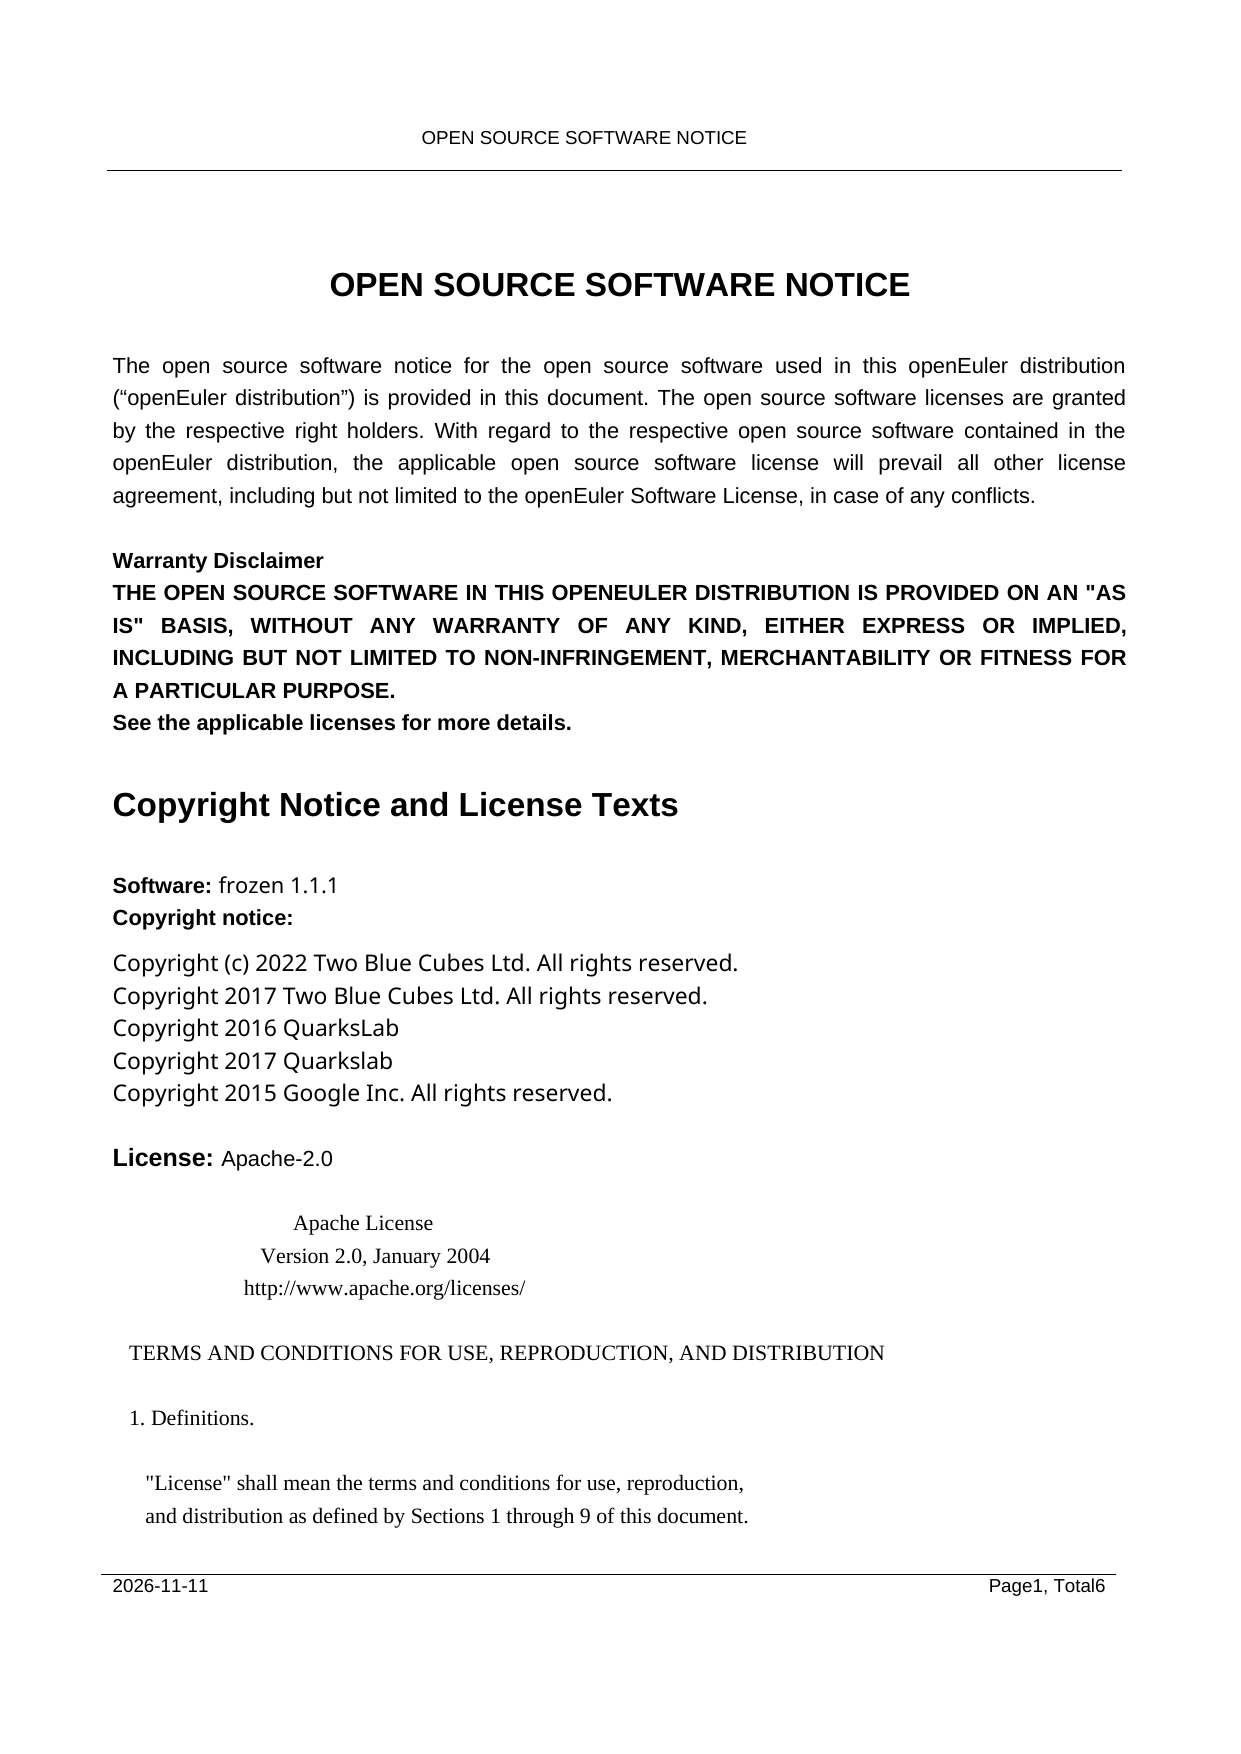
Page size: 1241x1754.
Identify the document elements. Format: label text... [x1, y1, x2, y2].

text THE OPEN SOURCE SOFTWARE IN THIS OPENEULER DISTRIBUTION IS PROVIDED ON AN "AS IS" BASIS, WITHOUT ANY WARRANTY OF ANY KIND, EITHER EXPRESS OR IMPLIED, INCLUDING BUT NOT LIMITED TO NON-INFRINGEMENT, MERCHANTABILITY OR FITNESS FOR A PARTICULAR PURPOSE. See the applicable licenses for more details. [112, 576, 1128, 739]
text Warranty Disclaimer [112, 544, 1128, 576]
text License: Apache-2.0 [112, 1142, 1128, 1174]
text Copyright (c) 2022 Two Blue Cubes Ltd. All rights reserved. Copyright 2017 Two Blue Cubes Ltd. All rights reserved. Copyright 2016 QuarksLab Copyright 2017 Quarkslab Copyright 2015 Google Inc. All rights reserved. [112, 947, 1128, 1142]
text The open source software notice for the open source software used in this openEuler distribution (“openEuler distribution”) is provided in this document. The open source software licenses are granted by the respective right holders. With regard to the respective open source software contained in the openEuler distribution, the applicable open source software license will prevail all other license agreement, including but not limited to the openEuler Software License, in case of any conflicts. [112, 349, 1128, 511]
text Copyright notice: [112, 901, 1128, 934]
text OPEN SOURCE SOFTWARE NOTICE [112, 251, 1128, 316]
text Copyright Notice and License Texts [112, 771, 1128, 836]
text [112, 1174, 1128, 1532]
title Software: frozen 1.1.1 [112, 869, 1128, 901]
